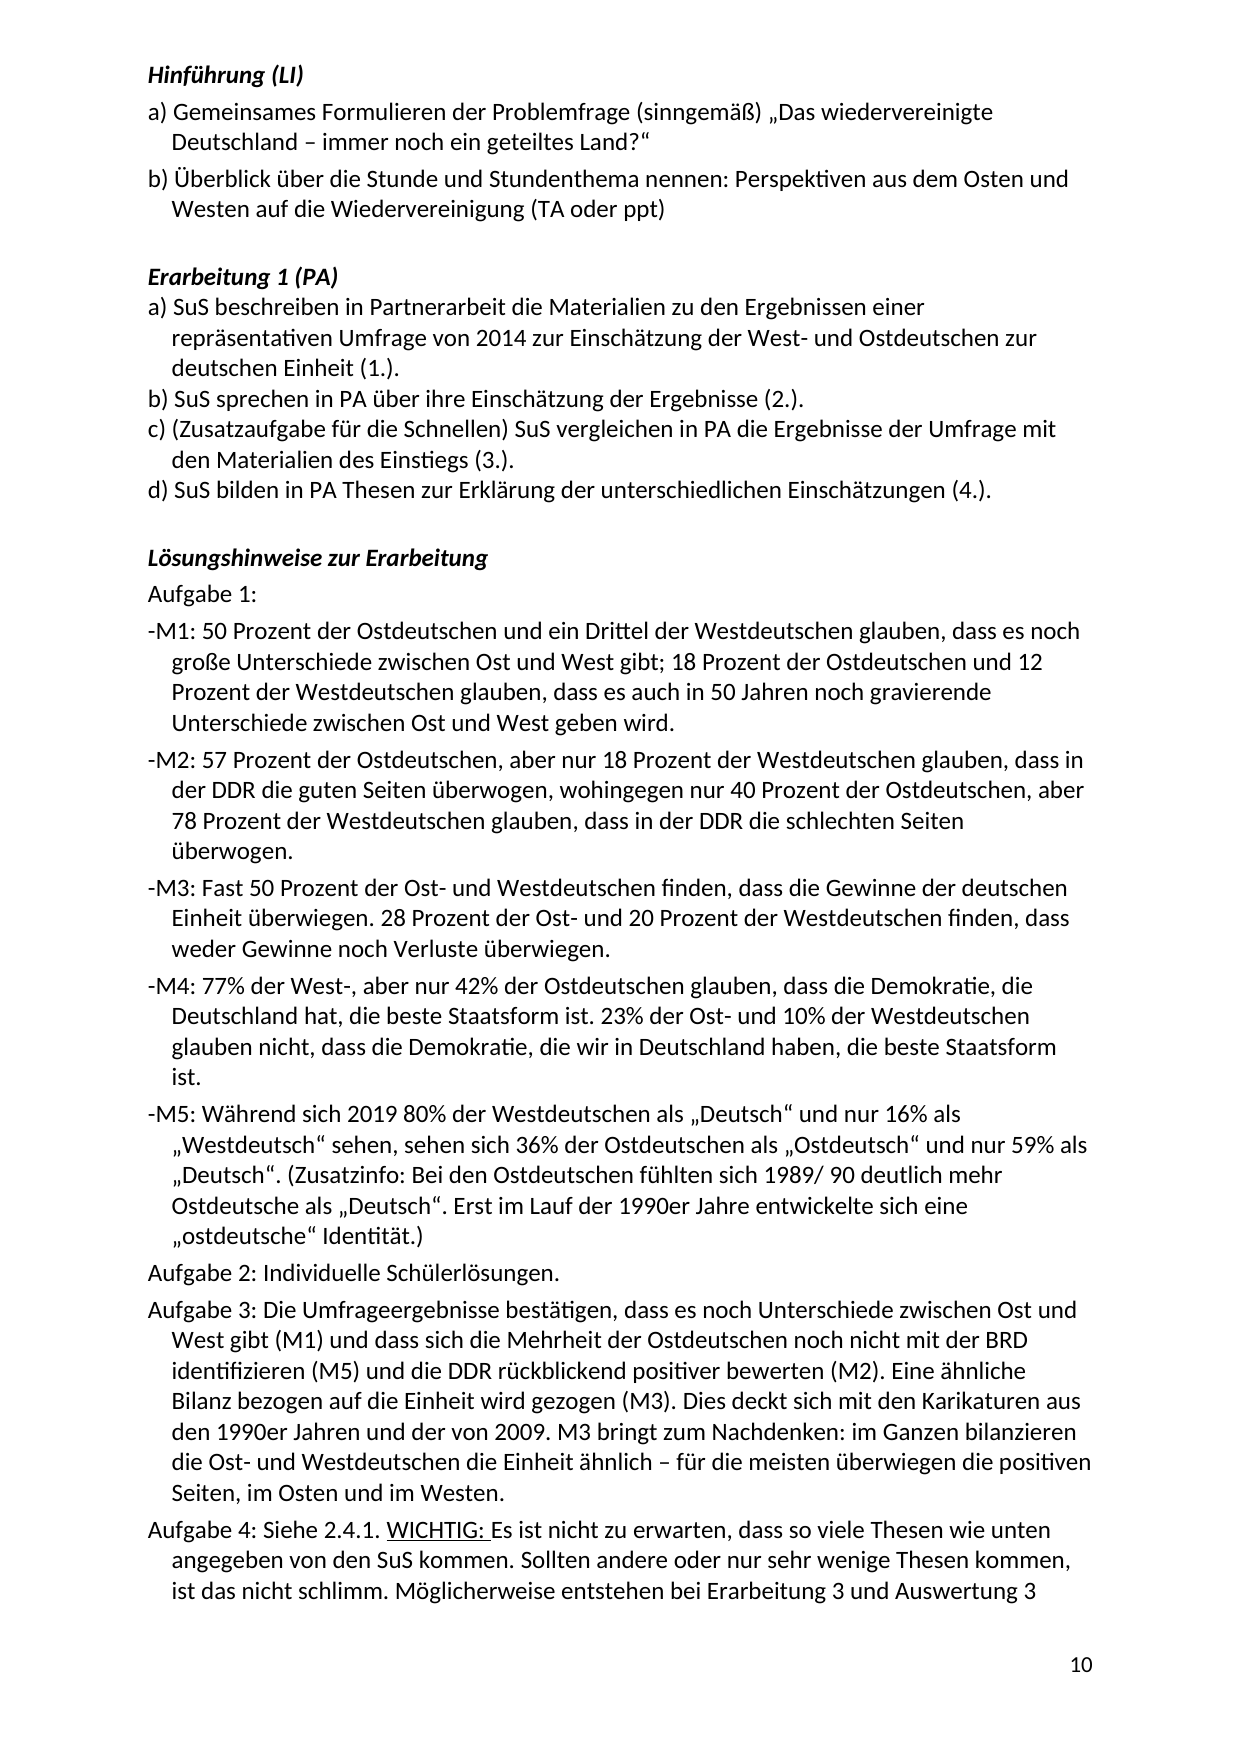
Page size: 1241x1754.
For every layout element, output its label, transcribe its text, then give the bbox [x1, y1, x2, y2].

text Lösungshinweise zur Erarbeitung [148, 542, 1092, 572]
text a) SuS beschreiben in Partnerarbeit die Materialien zu den Ergebnissen einer repräsentativen Umfrage von 2014 zur Einschätzung der West- und Ostdeutschen zur deutschen Einheit (1.). [148, 291, 1092, 383]
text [148, 1514, 1092, 1605]
text Aufgabe 1: [148, 579, 1092, 609]
text -M5: Während sich 2019 80% der Westdeutschen als „Deutsch“ und nur 16% als „Westdeutsch“ sehen, sehen sich 36% der Ostdeutschen als „Ostdeutsch“ und nur 59% als „Deutsch“. (Zusatzinfo: Bei den Ostdeutschen fühlten sich 1989/ 90 deutlich mehr Ostdeutsche als „Deutsch“. Erst im Lauf der 1990er Jahre entwickelte sich eine „ostdeutsche“ Identität.) [148, 1098, 1092, 1251]
text Hinführung (LI) [148, 59, 1092, 89]
text Aufgabe 3: Die Umfrageergebnisse bestätigen, dass es noch Unterschiede zwischen Ost und West gibt (M1) und dass sich die Mehrheit der Ostdeutschen noch nicht mit der BRD identifizieren (M5) und die DDR rückblickend positiver bewerten (M2). Eine ähnliche Bilanz bezogen auf die Einheit wird gezogen (M3). Dies deckt sich mit den Karikaturen aus den 1990er Jahren und der von 2009. M3 bringt zum Nachdenken: im Ganzen bilanzieren die Ost- und Westdeutschen die Einheit ähnlich – für die meisten überwiegen die positiven Seiten, im Osten und im Westen. [148, 1294, 1092, 1507]
text -M1: 50 Prozent der Ostdeutschen und ein Drittel der Westdeutschen glauben, dass es noch große Unterschiede zwischen Ost und West gibt; 18 Prozent der Ostdeutschen und 12 Prozent der Westdeutschen glauben, dass es auch in 50 Jahren noch gravierende Unterschiede zwischen Ost und West geben wird. [148, 615, 1092, 737]
text Erarbeitung 1 (PA) [148, 261, 1092, 291]
text -M3: Fast 50 Prozent der Ost- und Westdeutschen finden, dass die Gewinne der deutschen Einheit überwiegen. 28 Prozent der Ost- und 20 Prozent der Westdeutschen finden, dass weder Gewinne noch Verluste überwiegen. [148, 872, 1092, 964]
text Aufgabe 2: Individuelle Schülerlösungen. [148, 1257, 1092, 1288]
text a) Gemeinsames Formulieren der Problemfrage (sinngemäß) „Das wiedervereinigte Deutschland – immer noch ein geteiltes Land?“ [148, 96, 1092, 157]
text d) SuS bilden in PA Thesen zur Erklärung der unterschiedlichen Einschätzungen (4.). [148, 474, 1092, 505]
text b) SuS sprechen in PA über ihre Einschätzung der Ergebnisse (2.). [148, 383, 1092, 413]
text c) (Zusatzaufgabe für die Schnellen) SuS vergleichen in PA die Ergebnisse der Umfrage mit den Materialien des Einstiegs (3.). [148, 413, 1092, 474]
text b) Überblick über die Stunde und Stundenthema nennen: Perspektiven aus dem Osten und Westen auf die Wiedervereinigung (TA oder ppt) [148, 163, 1092, 224]
text -M4: 77% der West-, aber nur 42% der Ostdeutschen glauben, dass die Demokratie, die Deutschland hat, die beste Staatsform ist. 23% der Ost- und 10% der Westdeutschen glauben nicht, dass die Demokratie, die wir in Deutschland haben, die beste Staatsform ist. [148, 970, 1092, 1092]
text -M2: 57 Prozent der Ostdeutschen, aber nur 18 Prozent der Westdeutschen glauben, dass in der DDR die guten Seiten überwogen, wohingegen nur 40 Prozent der Ostdeutschen, aber 78 Prozent der Westdeutschen glauben, dass in der DDR die schlechten Seiten überwogen. [148, 744, 1092, 866]
